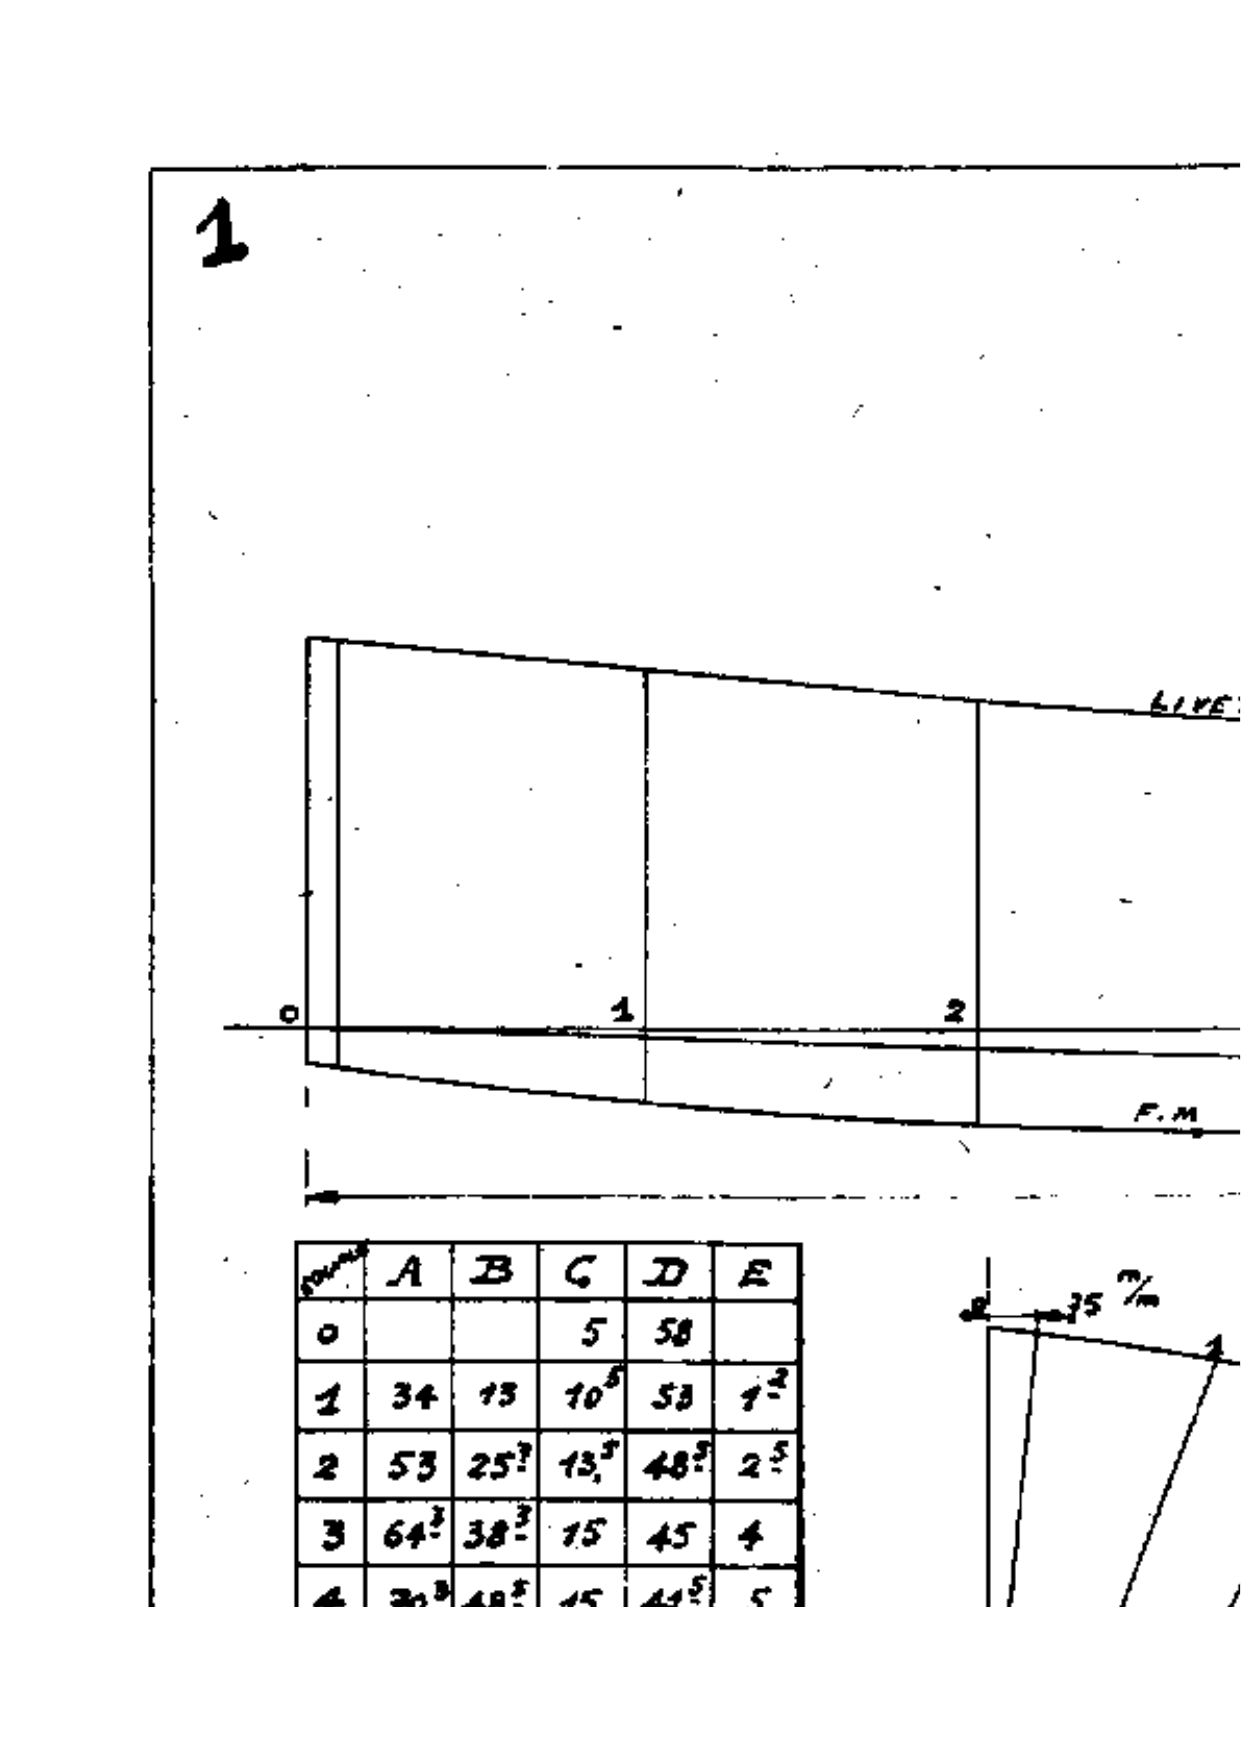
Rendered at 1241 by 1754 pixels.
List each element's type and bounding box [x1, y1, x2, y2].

picture [147, 147, 1241, 1607]
